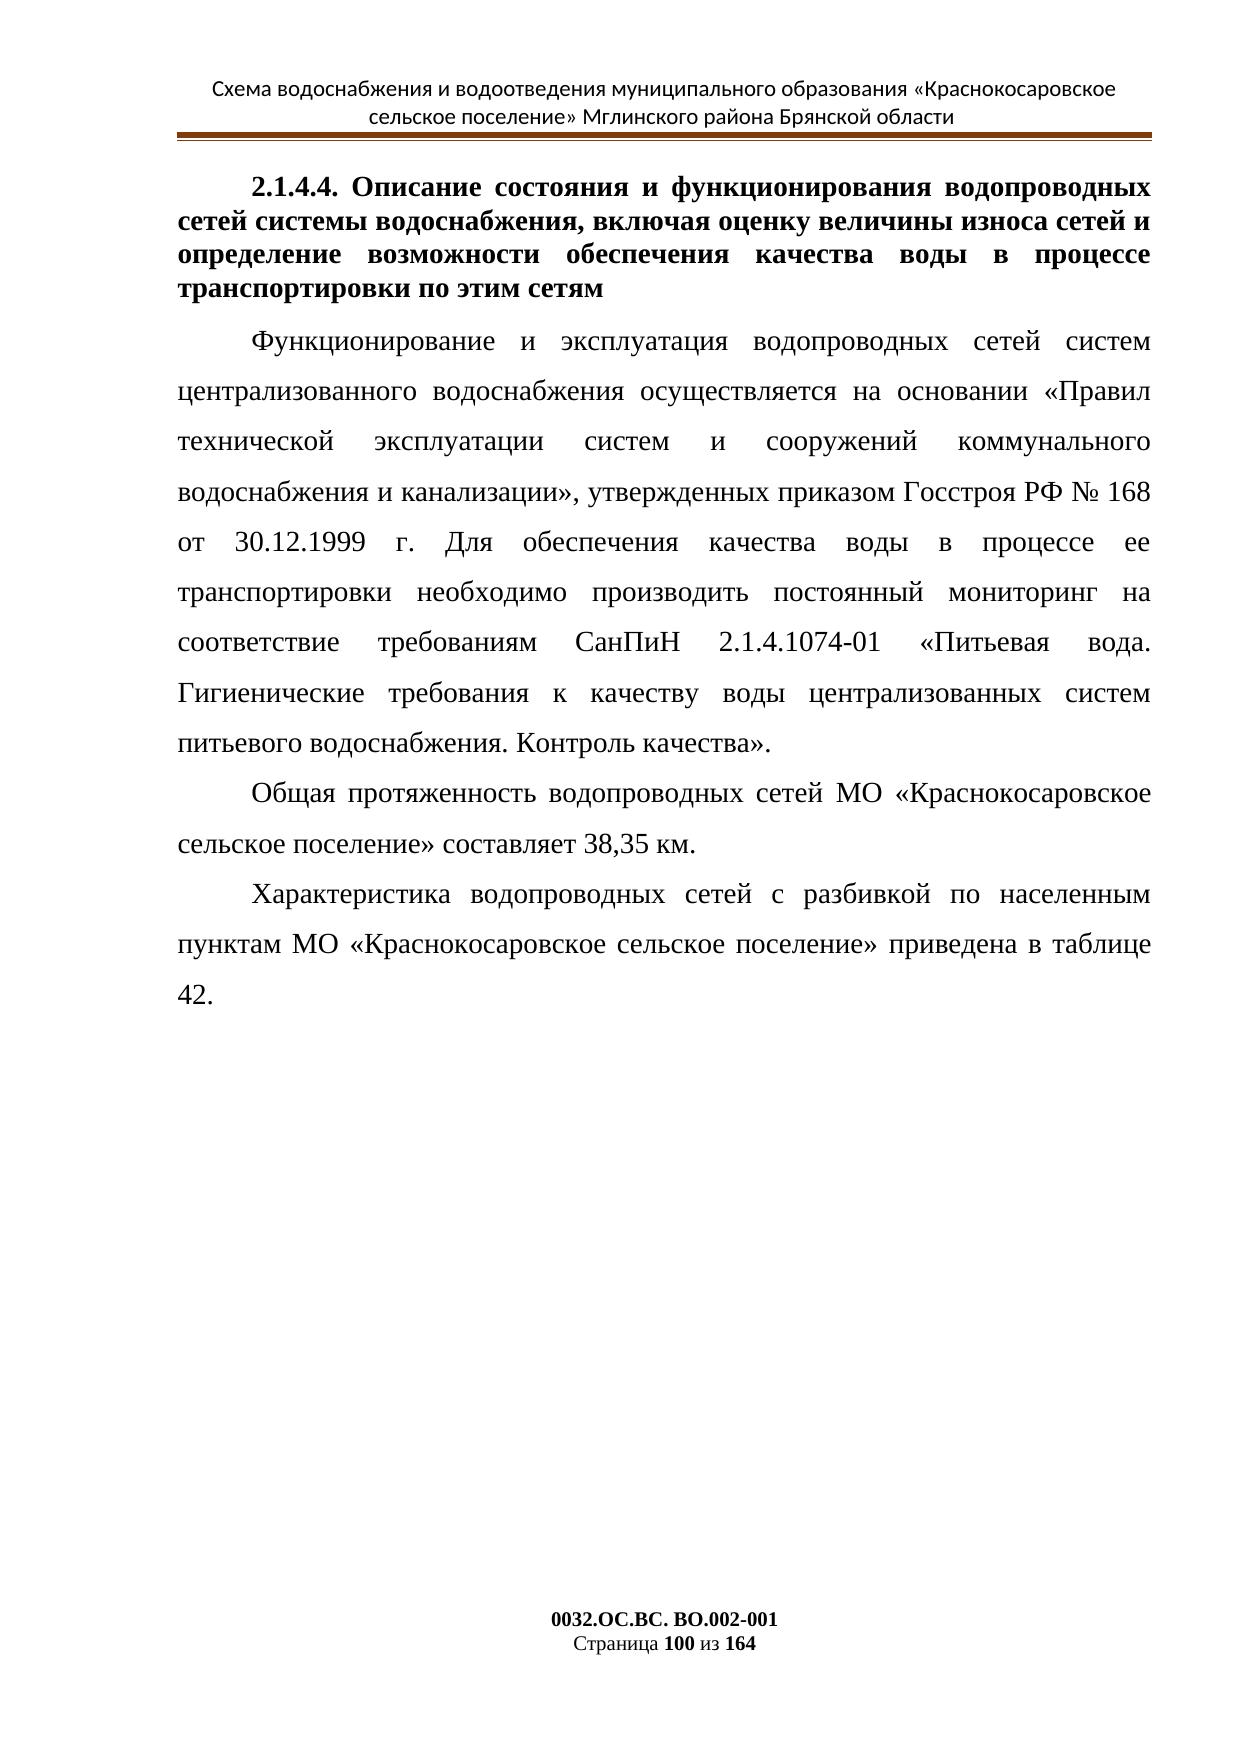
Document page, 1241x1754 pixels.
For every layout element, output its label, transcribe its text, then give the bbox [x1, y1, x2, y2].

text Общая протяженность водопроводных сетей МО «Краснокосаровское сельское поселение» составляет 38,35 км. [177, 776, 1152, 859]
text 2.1.4.4. Описание состояния и функционирования водопроводных сетей системы водоснабжения, включая оценку величины износа сетей и определение возможности обеспечения качества воды в процессе транспортировки по этим сетям [177, 169, 1152, 303]
text Функционирование и эксплуатация водопроводных сетей систем централизованного водоснабжения осуществляется на основании «Правил технической эксплуатации систем и сооружений коммунального водоснабжения и канализации», утвержденных приказом Госстроя РФ № 168 от 30.12.1999 г. Для обеспечения качества воды в процессе ее транспортировки необходимо производить постоянный мониторинг на соответствие требованиям СанПиН 2.1.4.1074-01 «Питьевая вода. Гигиенические требования к качеству воды централизованных систем питьевого водоснабжения. Контроль качества». [177, 323, 1152, 759]
text Характеристика водопроводных сетей с разбивкой по населенным пунктам МО «Краснокосаровское сельское поселение» приведена в таблице 42. [177, 876, 1152, 1010]
